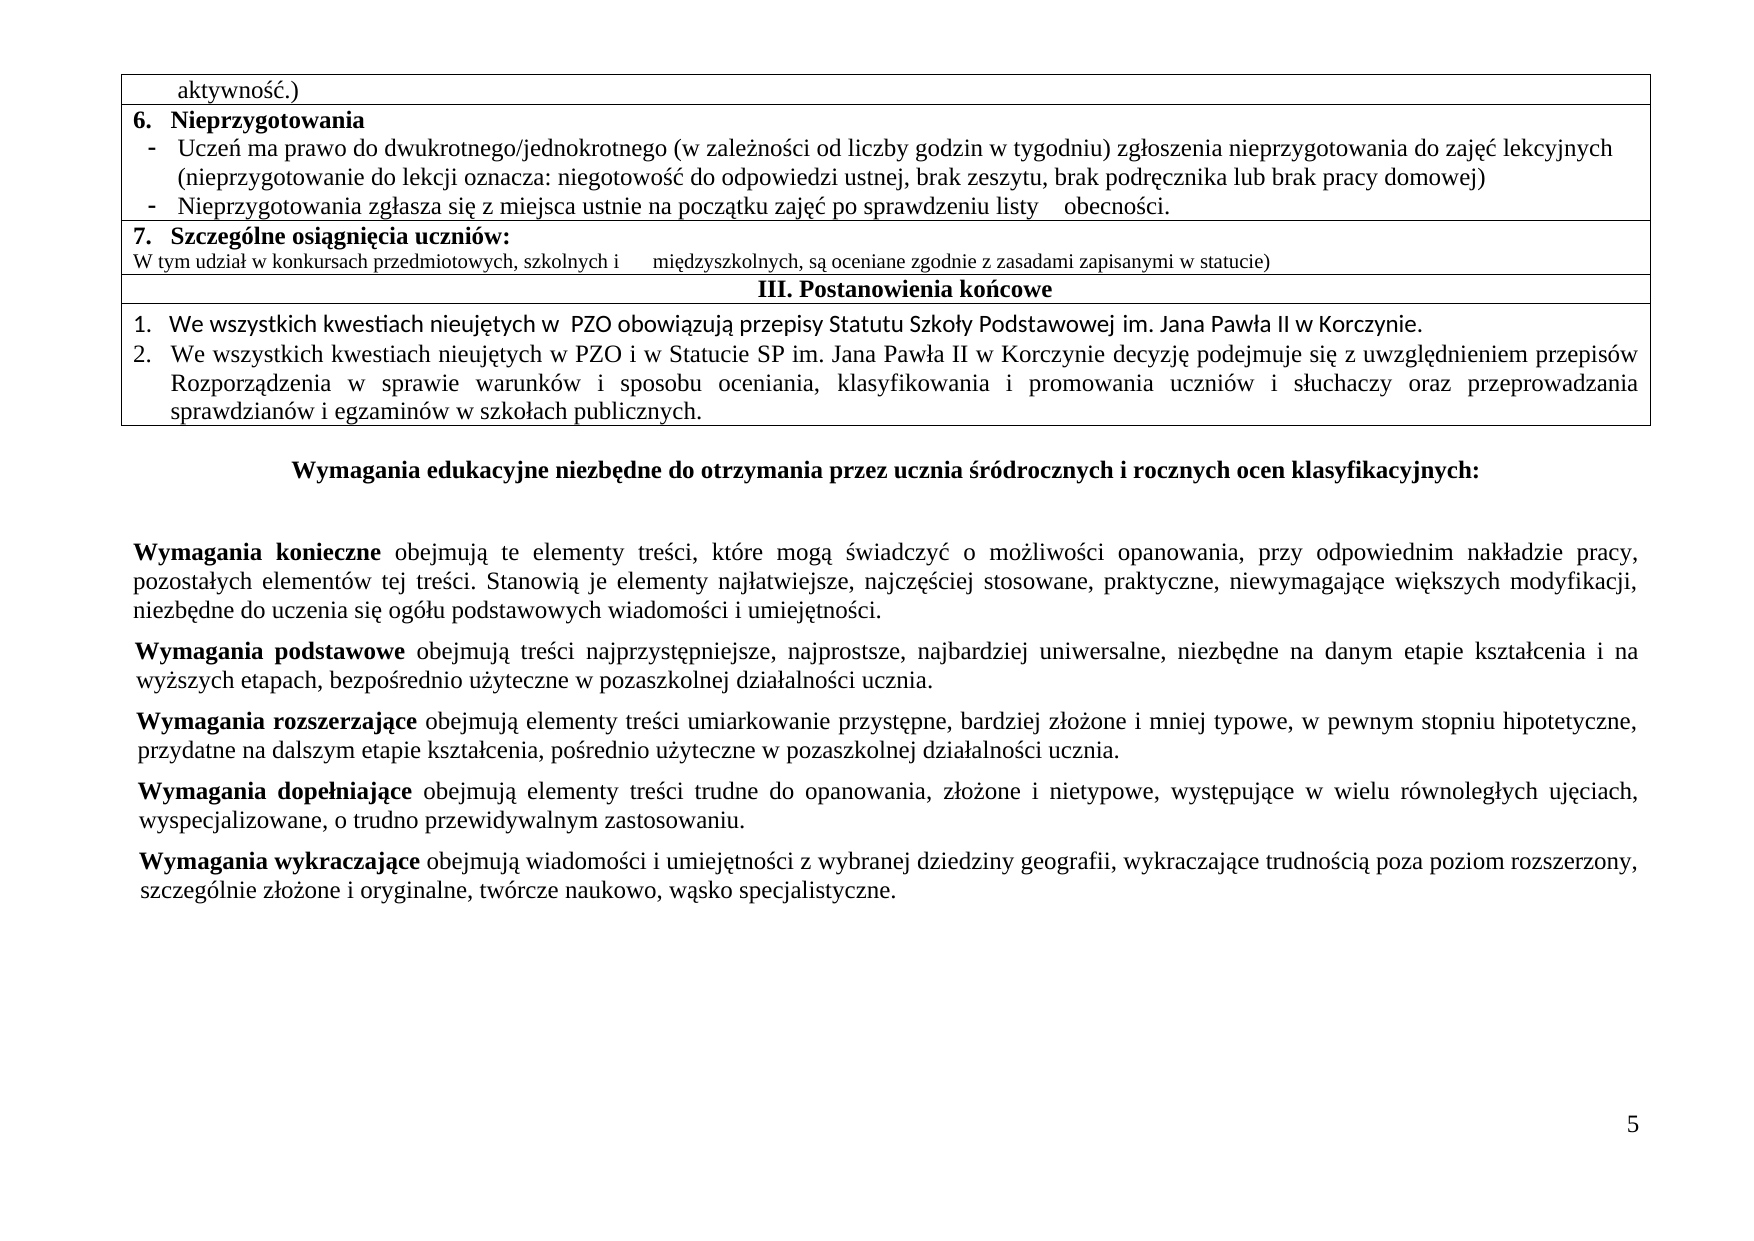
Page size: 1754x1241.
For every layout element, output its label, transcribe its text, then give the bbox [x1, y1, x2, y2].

text Wymagania rozszerzające obejmują elementy treści umiarkowanie przystępne, bardziej złożone i mniej typowe, w pewnym stopniu hipotetyczne, przydatne na dalszym etapie kształcenia, pośrednio użyteczne w pozaszkolnej działalności ucznia. [136, 706, 1639, 764]
table_cell We wszystkich kwestiach nieujętych w PZO obowiązują przepisy Statutu Szkoły Podstawowej im. Jana Pawła II w Korczynie. We wszystkich kwestiach nieujętych w PZO i w Statucie SP im. Jana Pawła II w Korczynie decyzję podejmuje się z uwzględnieniem przepisów Rozporządzenia w sprawie warunków i sposobu oceniania, klasyfikowania i promowania uczniów i słuchaczy oraz przeprowadzania sprawdzianów i egzaminów w szkołach publicznych. [122, 304, 1650, 425]
table_cell III. Postanowienia końcowe [122, 275, 1650, 303]
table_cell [122, 75, 1650, 104]
text Wymagania konieczne obejmują te elementy treści, które mogą świadczyć o możliwości opanowania, przy odpowiednim nakładzie pracy, pozostałych elementów tej treści. Stanowią je elementy najłatwiejsze, najczęściej stosowane, praktyczne, niewymagające większych modyfikacji, niezbędne do uczenia się ogółu podstawowych wiadomości i umiejętności. [133, 537, 1639, 624]
text Wymagania edukacyjne niezbędne do otrzymania przez ucznia śródrocznych i rocznych ocen klasyfikacyjnych: [133, 455, 1639, 484]
table_cell Szczególne osiągnięcia uczniów: W tym udział w konkursach przedmiotowych, szkolnych i międzyszkolnych, są oceniane zgodnie z zasadami zapisanymi w statucie) [122, 221, 1650, 273]
text Wymagania wykraczające obejmują wiadomości i umiejętności z wybranej dziedziny geografii, wykraczające trudnością poza poziom rozszerzony, szczególnie złożone i oryginalne, twórcze naukowo, wąsko specjalistyczne. [139, 846, 1639, 904]
table_cell Nieprzygotowania Uczeń ma prawo do dwukrotnego/jednokrotnego (w zależności od liczby godzin w tygodniu) zgłoszenia nieprzygotowania do zajęć lekcyjnych (nieprzygotowanie do lekcji oznacza: niegotowość do odpowiedzi ustnej, brak zeszytu, brak podręcznika lub brak pracy domowej) Nieprzygotowania zgłasza się z miejsca ustnie na początku zajęć po sprawdzeniu listy obecności. [122, 105, 1650, 220]
text Wymagania podstawowe obejmują treści najprzystępniejsze, najprostsze, najbardziej uniwersalne, niezbędne na danym etapie kształcenia i na wyższych etapach, bezpośrednio użyteczne w pozaszkolnej działalności ucznia. [134, 636, 1639, 694]
text Wymagania dopełniające obejmują elementy treści trudne do opanowania, złożone i nietypowe, występujące w wielu równoległych ujęciach, wyspecjalizowane, o trudno przewidywalnym zastosowaniu. [137, 776, 1639, 834]
